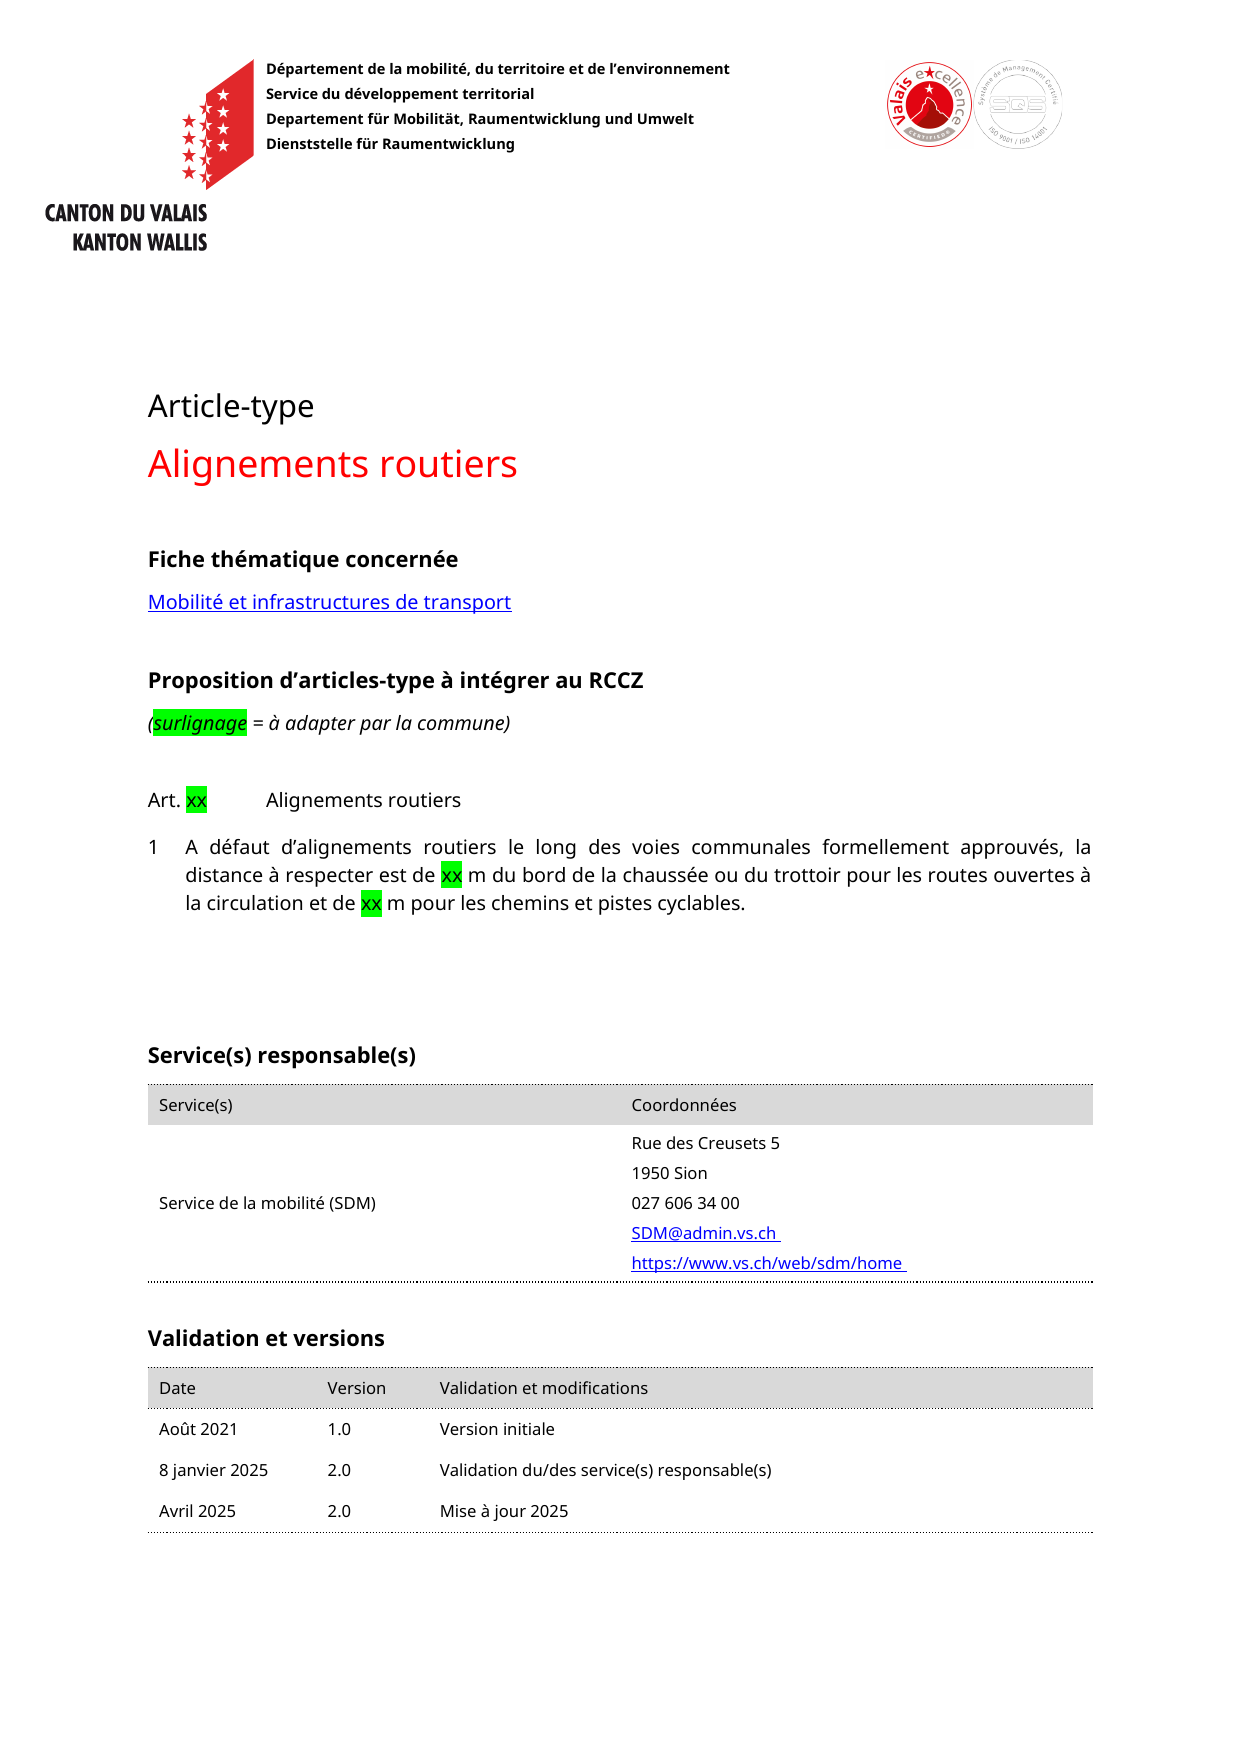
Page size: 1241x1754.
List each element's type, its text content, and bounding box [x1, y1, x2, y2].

text A défaut d’alignements routiers le long des voies communales formellement approuvés, la distance à respecter est de xx m du bord de la chaussée ou du trottoir pour les routes ouvertes à la circulation et de xx m pour les chemins et pistes cyclables. [148, 833, 1093, 917]
table_cell Service de la mobilité (SDM) [148, 1125, 620, 1281]
picture [885, 60, 974, 149]
table_header Version [316, 1367, 428, 1408]
table_cell 8 janvier 2025 [148, 1450, 316, 1491]
text Mobilité et infrastructures de transport [148, 588, 1093, 615]
table_cell Rue des Creusets 5 1950 Sion 027 606 34 00 SDM@admin.vs.ch https://www.vs.ch/web/sdm/home [620, 1125, 1093, 1281]
table_cell Validation du/des service(s) responsable(s) [428, 1450, 1093, 1491]
picture [35, 59, 254, 251]
table_cell Mise à jour 2025 [428, 1491, 1093, 1532]
table_cell Version initiale [428, 1408, 1093, 1449]
text Art. xx Alignements routiers [207, 786, 1093, 813]
text Validation et versions [148, 1323, 1093, 1353]
table_cell Août 2021 [148, 1408, 316, 1449]
table_header Date [148, 1367, 316, 1408]
table_cell Avril 2025 [148, 1491, 316, 1532]
text Fiche thématique concernée [148, 544, 1093, 574]
text Article-type [148, 384, 1093, 427]
table_cell 2.0 [316, 1450, 428, 1491]
text Alignements routiers [148, 437, 1093, 488]
table_cell 2.0 [316, 1491, 428, 1532]
table_cell 1.0 [316, 1408, 428, 1449]
text (surlignage = à adapter par la commune) [247, 709, 1093, 736]
table_header Coordonnées [620, 1084, 1093, 1125]
table_header Service(s) [148, 1084, 620, 1125]
table_header Validation et modifications [428, 1367, 1093, 1408]
text Proposition d’articles-type à intégrer au RCCZ [148, 665, 1093, 695]
text Service(s) responsable(s) [148, 1040, 1093, 1070]
